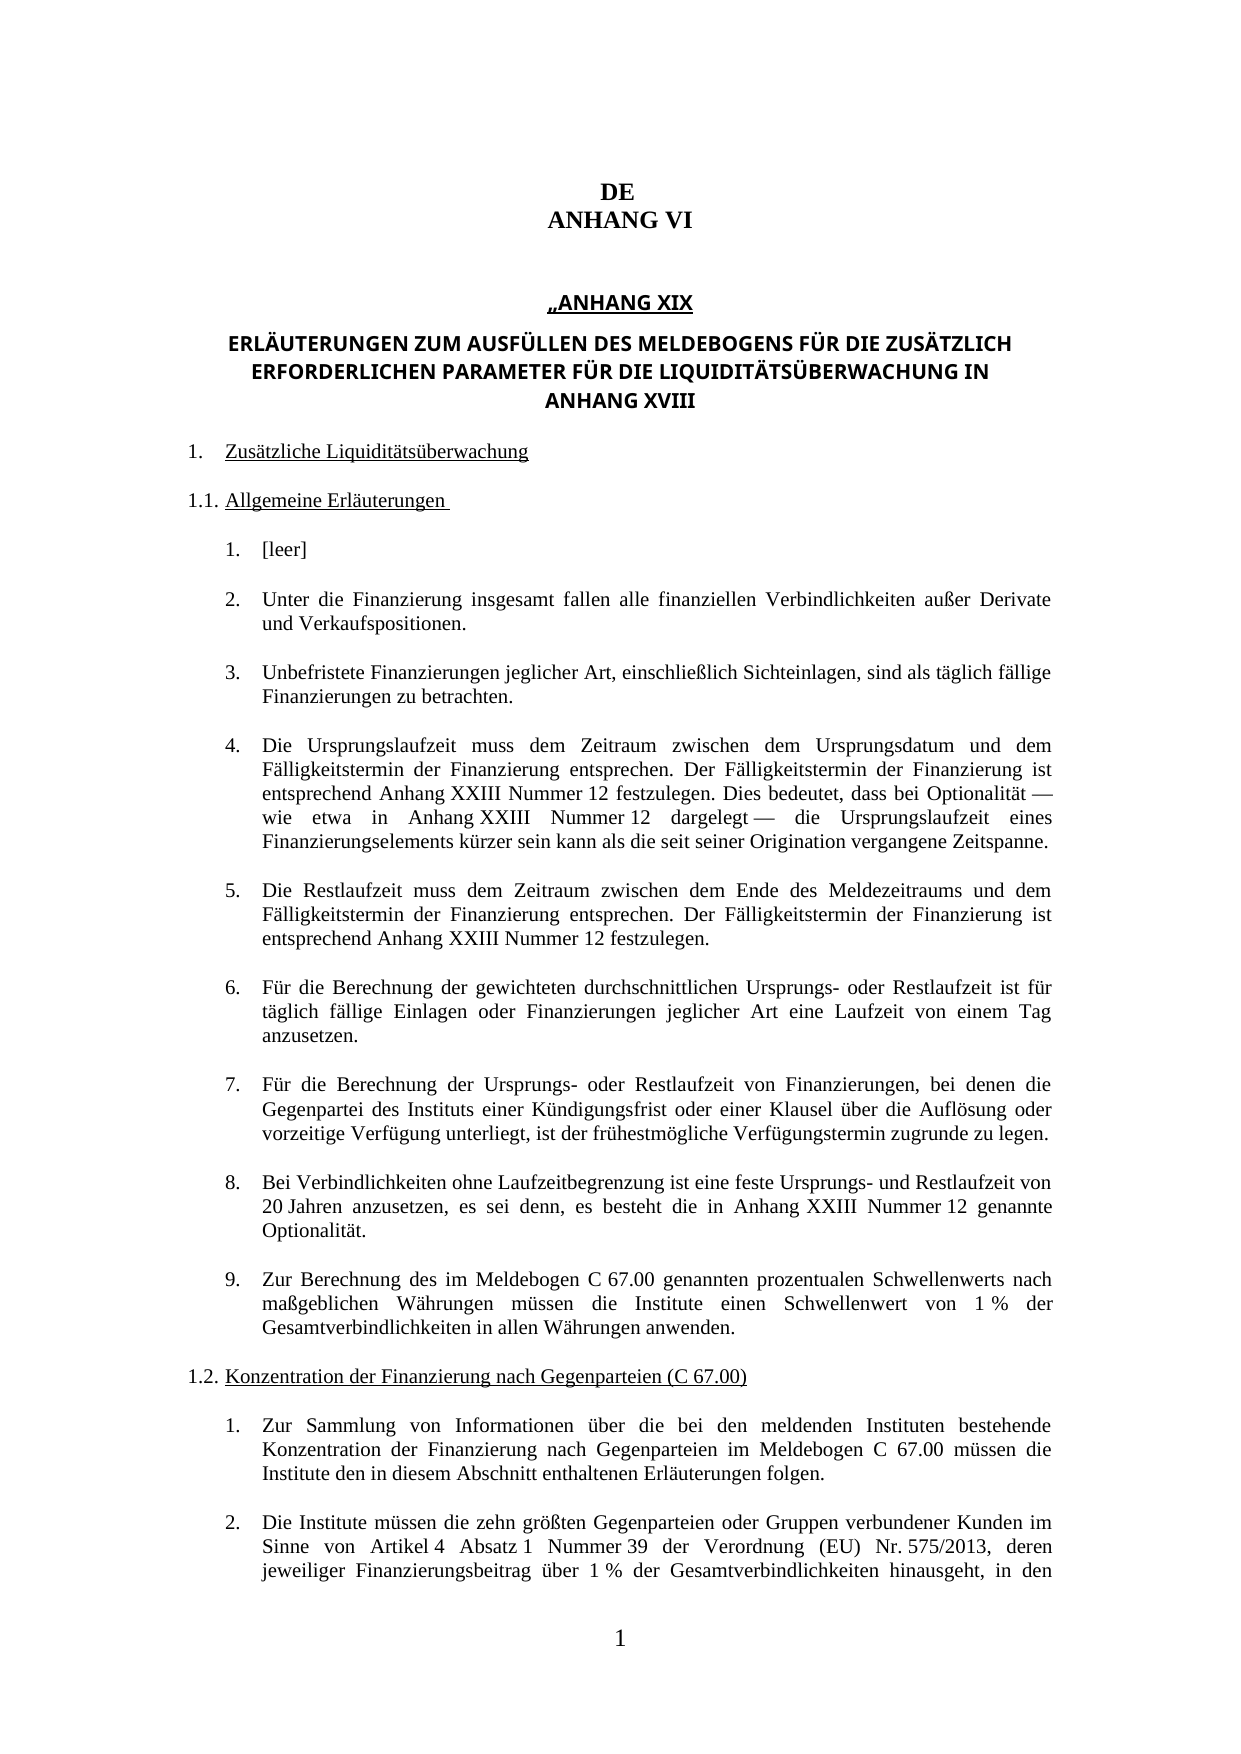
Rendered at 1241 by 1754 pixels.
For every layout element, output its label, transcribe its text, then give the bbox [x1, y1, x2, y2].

list Allgemeine Erläuterungen [187, 488, 1053, 512]
list Unter die Finanzierung insgesamt fallen alle finanziellen Verbindlichkeiten außer Derivate und Verkaufspositionen. [225, 586, 1053, 634]
text DE ANHANG VI [187, 177, 1053, 234]
list Bei Verbindlichkeiten ohne Laufzeitbegrenzung ist eine feste Ursprungs- und Restlaufzeit von 20 Jahren anzusetzen, es sei denn, es besteht die in Anhang XXIII Nummer 12 genannte Optionalität. [225, 1169, 1053, 1242]
text „ANHANG XIX [187, 288, 1053, 316]
list Zur Sammlung von Informationen über die bei den meldenden Instituten bestehende Konzentration der Finanzierung nach Gegenparteien im Meldebogen C 67.00 müssen die Institute den in diesem Abschnitt enthaltenen Erläuterungen folgen. [225, 1413, 1053, 1485]
list [leer] [225, 537, 1053, 561]
list Unbefristete Finanzierungen jeglicher Art, einschließlich Sichteinlagen, sind als täglich fällige Finanzierungen zu betrachten. [225, 659, 1053, 708]
list Zusätzliche Liquiditätsüberwachung [187, 439, 1053, 463]
list Für die Berechnung der gewichteten durchschnittlichen Ursprungs- oder Restlaufzeit ist für täglich fällige Einlagen oder Finanzierungen jeglicher Art eine Laufzeit von einem Tag anzusetzen. [225, 975, 1053, 1047]
text ERLÄUTERUNGEN ZUM AUSFÜLLEN DES MELDEBOGENS FÜR DIE ZUSÄTZLICH ERFORDERLICHEN PARAMETER FÜR DIE LIQUIDITÄTSÜBERWACHUNG IN ANHANG XVIII [187, 329, 1053, 414]
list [225, 1510, 1053, 1582]
list Zur Berechnung des im Meldebogen C 67.00 genannten prozentualen Schwellenwerts nach maßgeblichen Währungen müssen die Institute einen Schwellenwert von 1 % der Gesamtverbindlichkeiten in allen Währungen anwenden. [225, 1267, 1053, 1339]
list Für die Berechnung der Ursprungs- oder Restlaufzeit von Finanzierungen, bei denen die Gegenpartei des Instituts einer Kündigungsfrist oder einer Klausel über die Auflösung oder vorzeitige Verfügung unterliegt, ist der frühestmögliche Verfügungstermin zugrunde zu legen. [225, 1072, 1053, 1144]
list Konzentration der Finanzierung nach Gegenparteien (C 67.00) [187, 1364, 1053, 1388]
list Die Restlaufzeit muss dem Zeitraum zwischen dem Ende des Meldezeitraums und dem Fälligkeitstermin der Finanzierung entsprechen. Der Fälligkeitstermin der Finanzierung ist entsprechend Anhang XXIII Nummer 12 festzulegen. [225, 878, 1053, 950]
list Die Ursprungslaufzeit muss dem Zeitraum zwischen dem Ursprungsdatum und dem Fälligkeitstermin der Finanzierung entsprechen. Der Fälligkeitstermin der Finanzierung ist entsprechend Anhang XXIII Nummer 12 festzulegen. Dies bedeutet, dass bei Optionalität — wie etwa in Anhang XXIII Nummer 12 dargelegt — die Ursprungslaufzeit eines Finanzierungselements kürzer sein kann als die seit seiner Origination vergangene Zeitspanne. [225, 733, 1053, 853]
